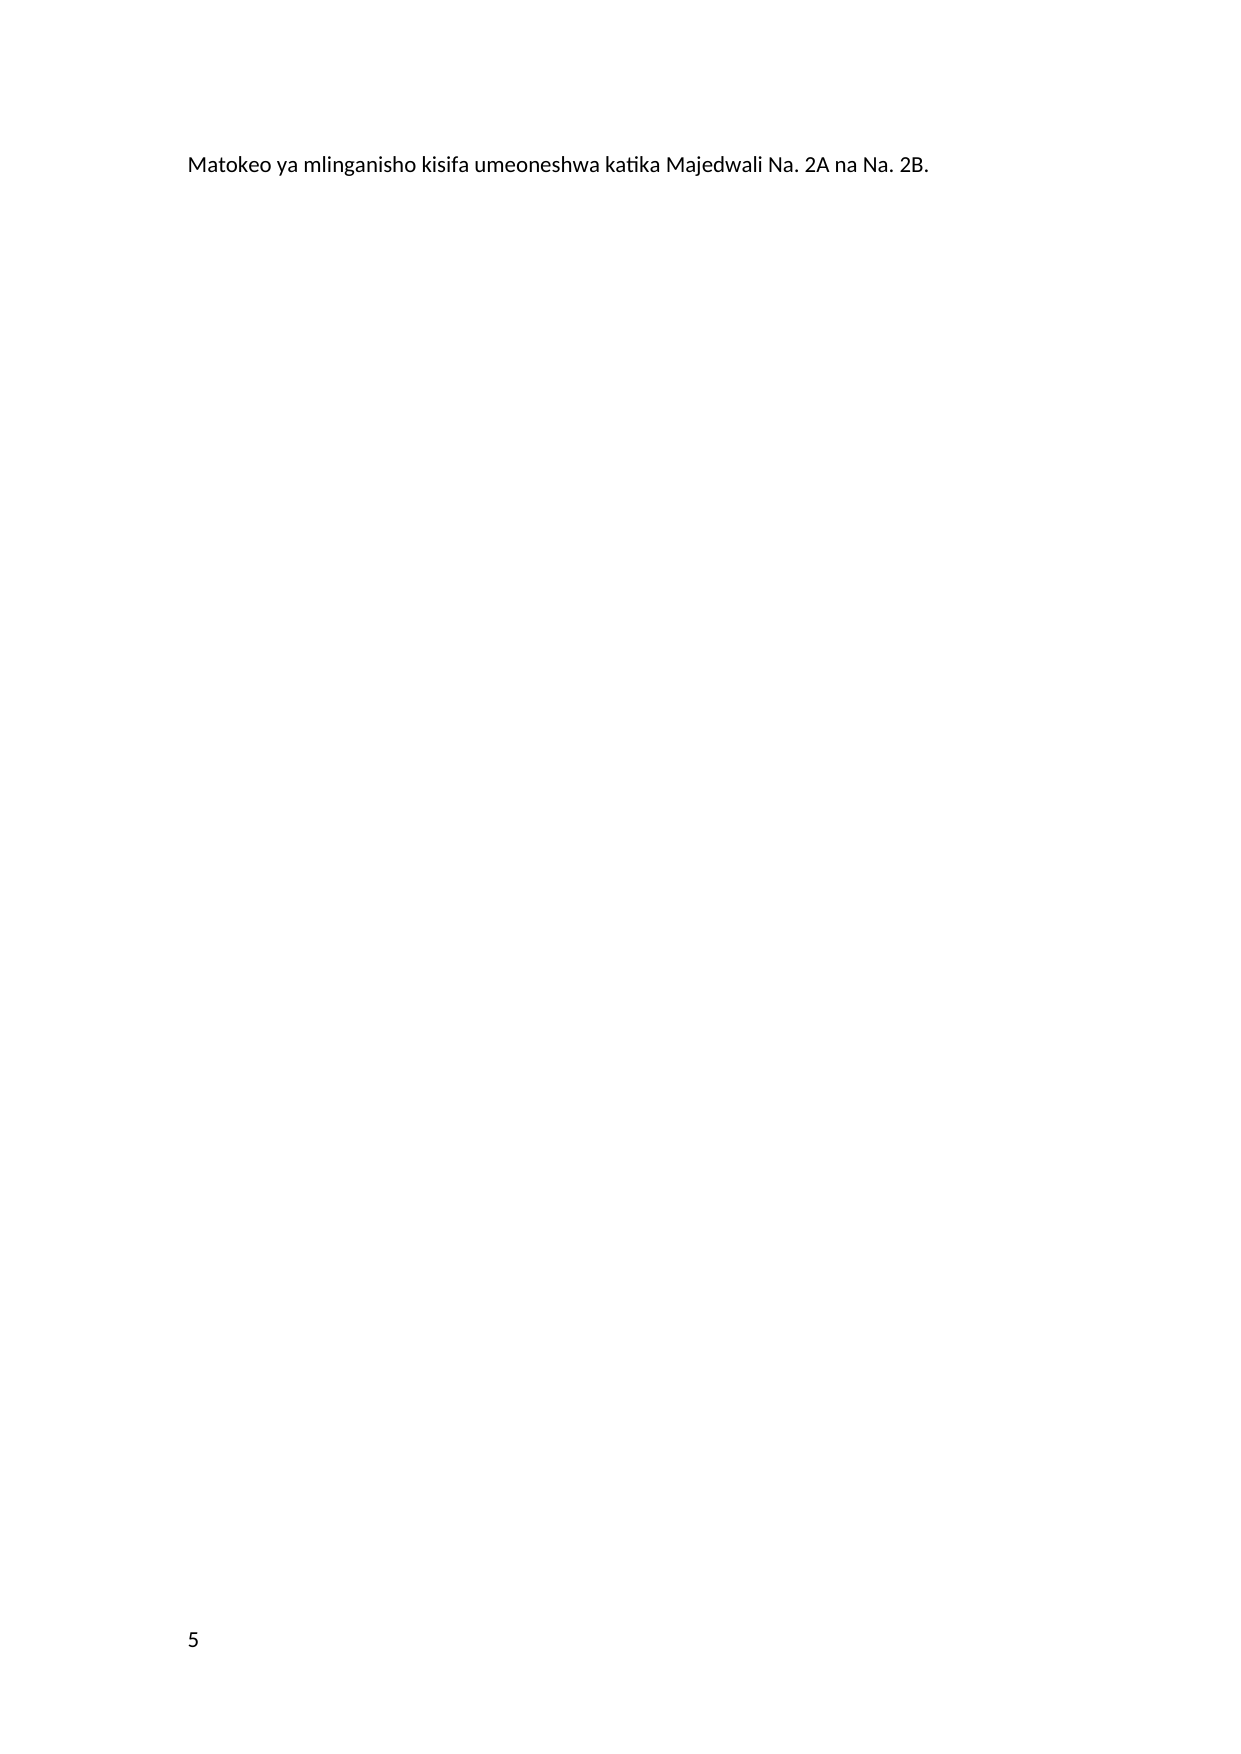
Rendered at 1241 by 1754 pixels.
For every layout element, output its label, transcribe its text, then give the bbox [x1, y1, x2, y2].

text Matokeo ya mlinganisho kisifa umeoneshwa katika Majedwali Na. 2A na Na. 2B. [187, 150, 1053, 178]
